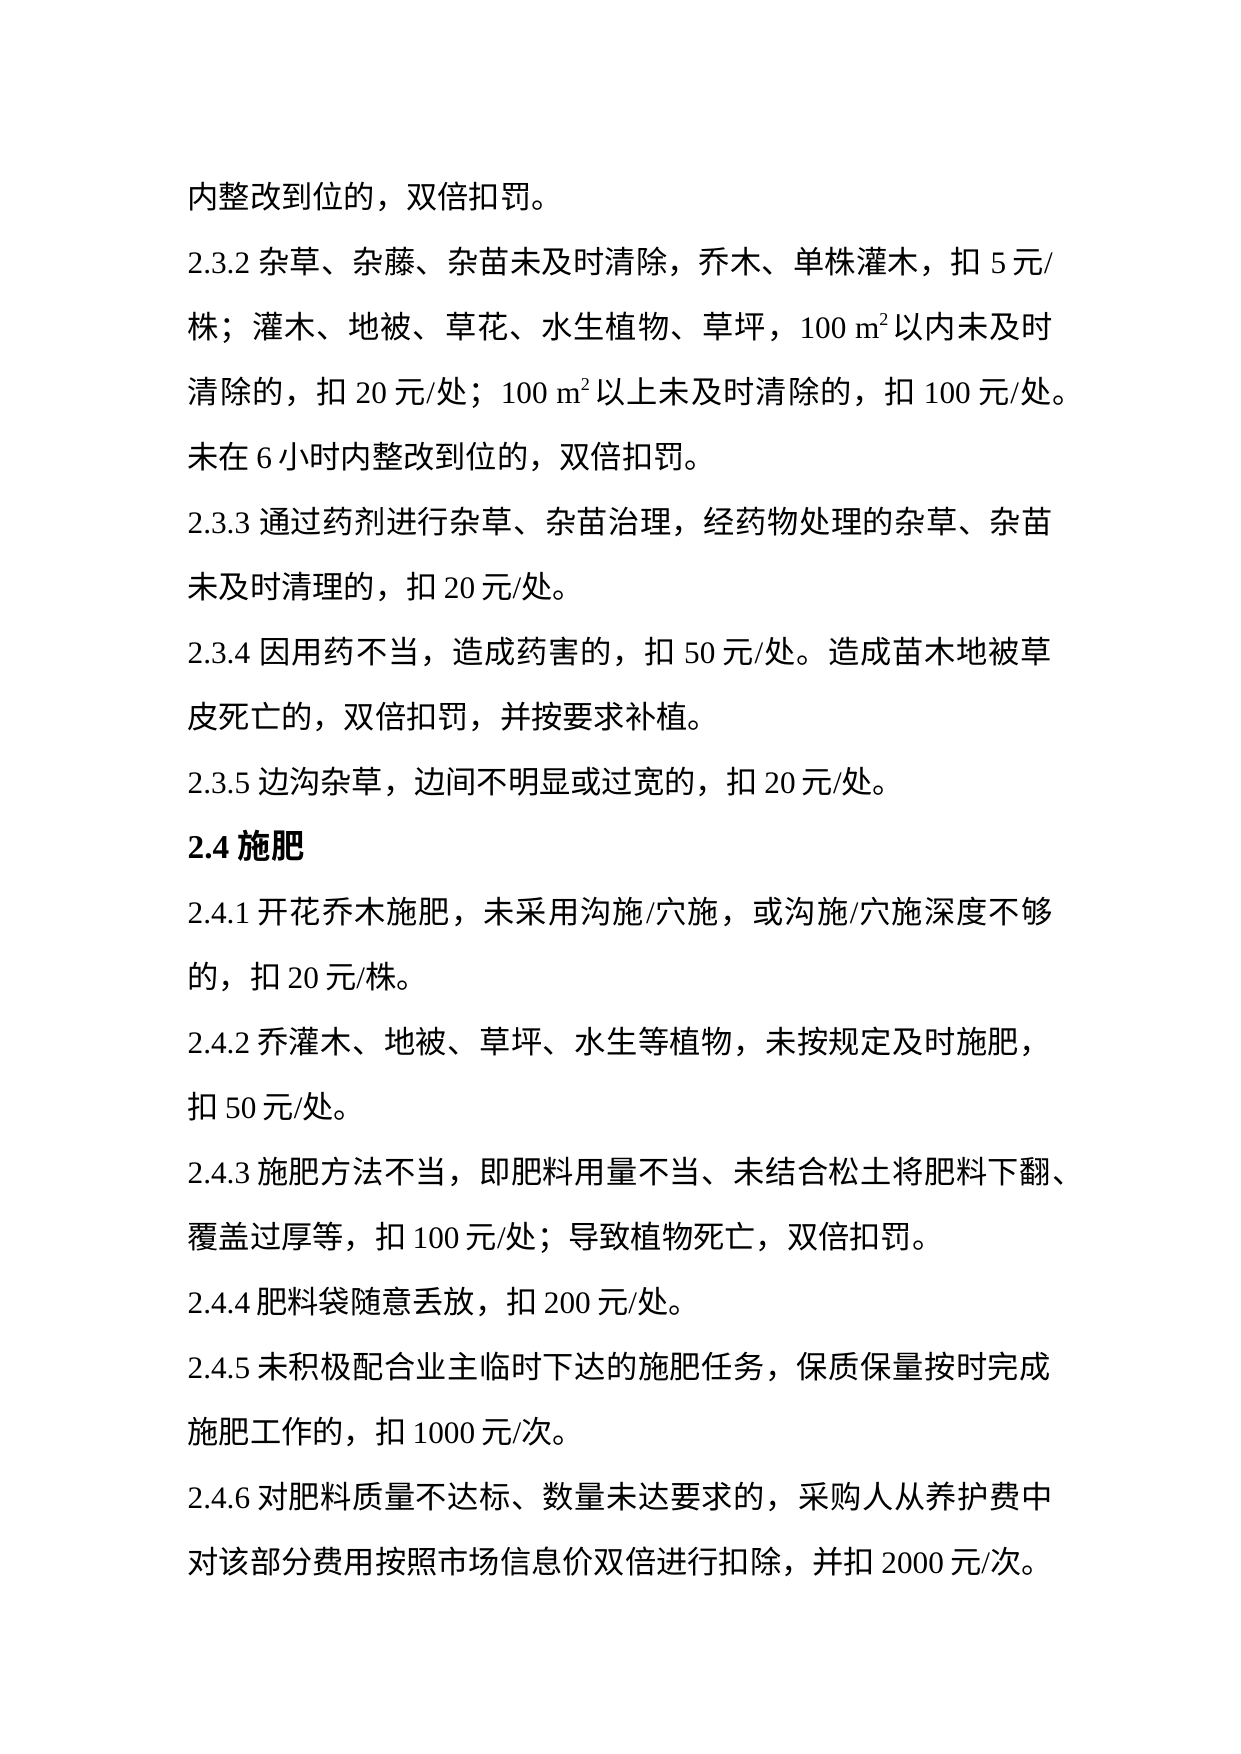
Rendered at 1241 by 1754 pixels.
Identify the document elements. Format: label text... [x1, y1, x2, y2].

text 2.4 施肥 [187, 812, 1053, 877]
text 2.4.4肥料袋随意丢放，扣200元/处。 [187, 1267, 1053, 1332]
text 2.3.3 通过药剂进行杂草、杂苗治理，经药物处理的杂草、杂苗未及时清理的，扣20元/处。 [187, 487, 1053, 617]
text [187, 162, 1053, 227]
text 2.4.6对肥料质量不达标、数量未达要求的，采购人从养护费中对该部分费用按照市场信息价双倍进行扣除，并扣2000元/次。 [187, 1462, 1053, 1592]
text 2.3.5 边沟杂草，边间不明显或过宽的，扣20元/处。 [187, 747, 1053, 812]
text 2.3.2 杂草、杂藤、杂苗未及时清除，乔木、单株灌木，扣5元/株；灌木、地被、草花、水生植物、草坪，100 m2以内未及时清除的，扣20元/处；100 m2以上未及时清除的，扣100元/处。未在6小时内整改到位的，双倍扣罚。 [187, 227, 1053, 487]
text 2.4.2乔灌木、地被、草坪、水生等植物，未按规定及时施肥，扣50元/处。 [187, 1007, 1053, 1137]
text 2.4.3施肥方法不当，即肥料用量不当、未结合松土将肥料下翻、覆盖过厚等，扣100元/处；导致植物死亡，双倍扣罚。 [187, 1137, 1053, 1267]
text 2.4.1开花乔木施肥，未采用沟施/穴施，或沟施/穴施深度不够的，扣20元/株。 [187, 877, 1053, 1007]
text 2.3.4 因用药不当，造成药害的，扣50元/处。造成苗木地被草皮死亡的，双倍扣罚，并按要求补植。 [187, 617, 1053, 747]
text 2.4.5未积极配合业主临时下达的施肥任务，保质保量按时完成施肥工作的，扣1000元/次。 [187, 1332, 1053, 1462]
